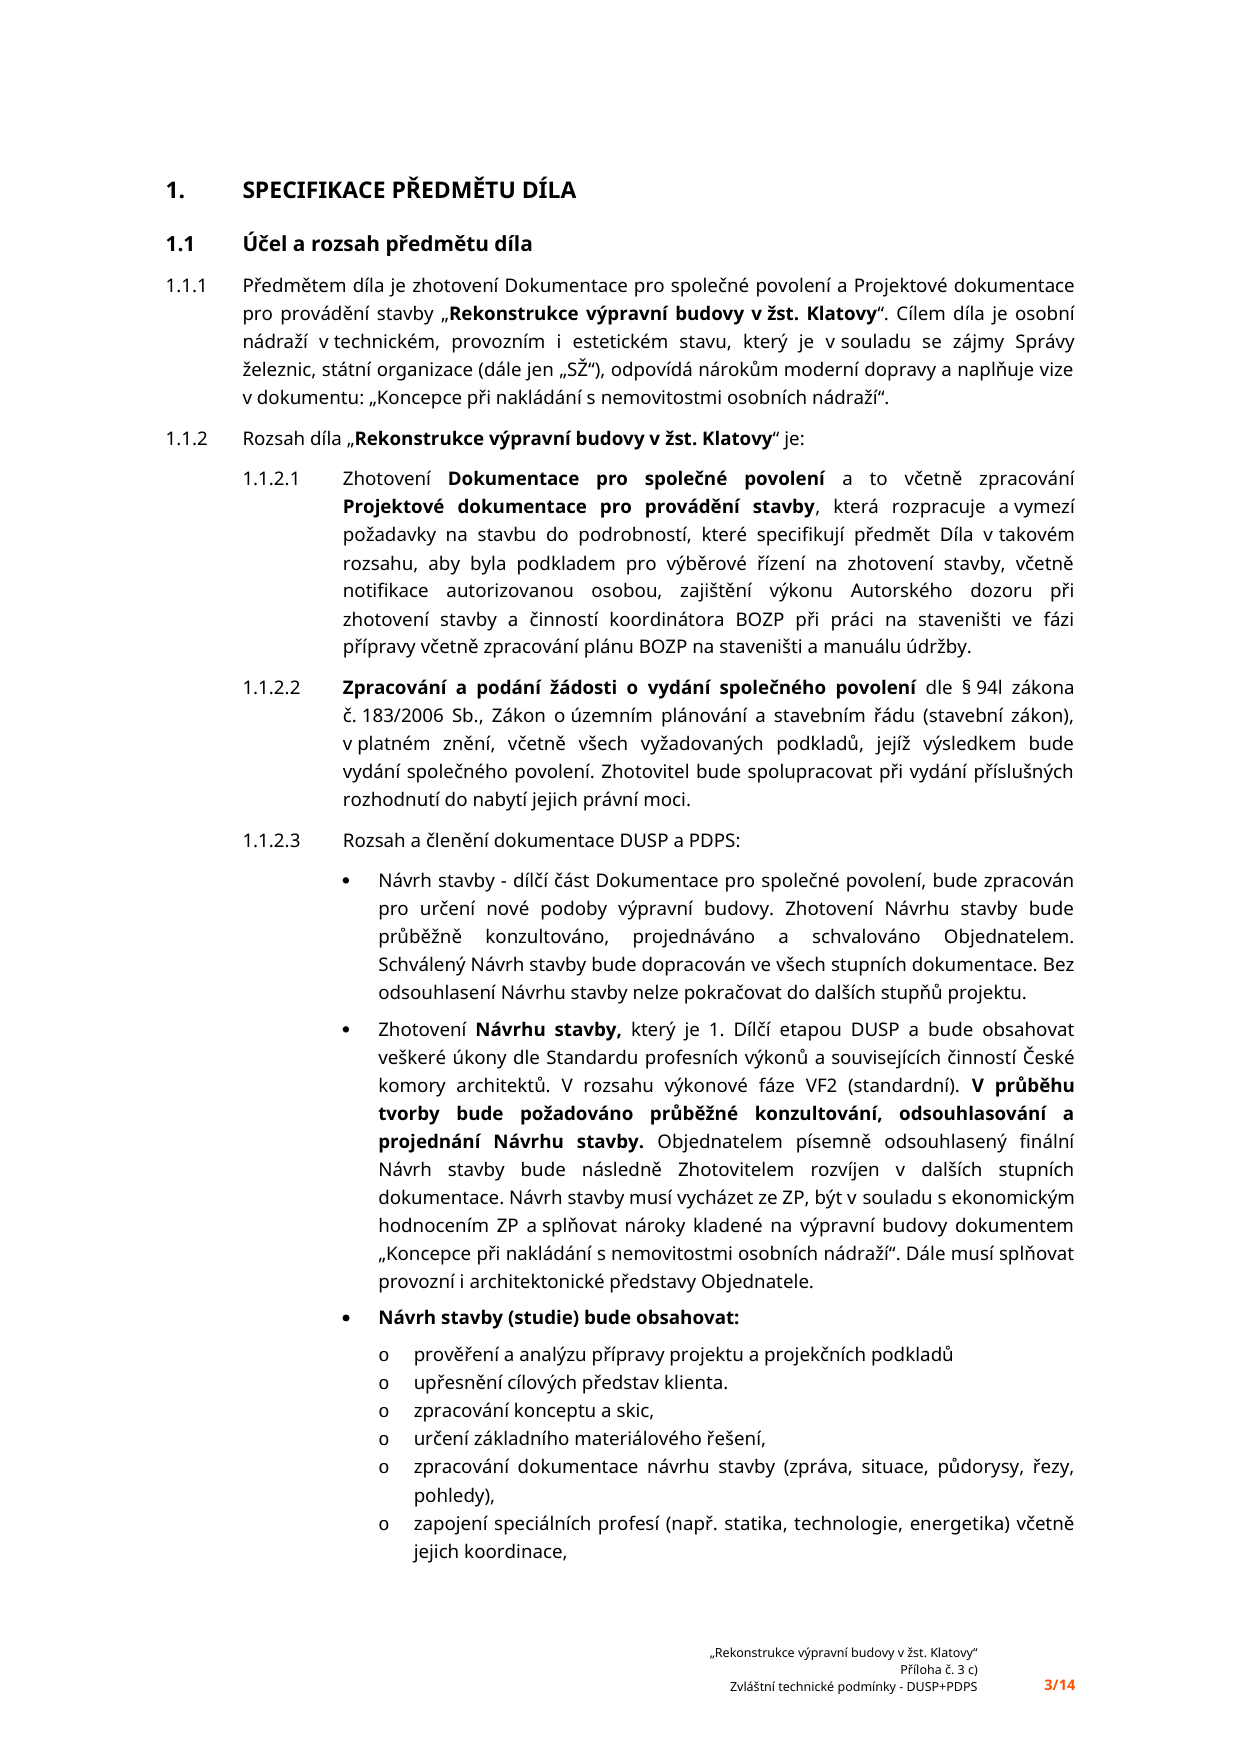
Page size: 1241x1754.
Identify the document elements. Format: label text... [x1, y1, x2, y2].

text SPECIFIKACE PŘEDMĚTU DÍLA [165, 174, 1075, 205]
list zpracování dokumentace návrhu stavby (zpráva, situace, půdorysy, řezy, pohledy), [378, 1454, 1075, 1507]
text Návrh stavby - dílčí část Dokumentace pro společné povolení, bude zpracován pro určení nové podoby výpravní budovy. Zhotovení Návrhu stavby bude průběžně konzultováno, projednáváno a schvalováno Objednatelem. Schválený Návrh stavby bude dopracován ve všech stupních dokumentace. Bez odsouhlasení Návrhu stavby nelze pokračovat do dalších stupňů projektu. [343, 867, 1075, 1005]
list prověření a analýzu přípravy projektu a projekčních podkladů [378, 1341, 1075, 1367]
text Zhotovení Návrhu stavby, který je 1. Dílčí etapou DUSP a bude obsahovat veškeré úkony dle Standardu profesních výkonů a souvisejících činností České komory architektů. V rozsahu výkonové fáze VF2 (standardní). V průběhu tvorby bude požadováno průběžné konzultování, odsouhlasování a projednání Návrhu stavby. Objednatelem písemně odsouhlasený finální Návrh stavby bude následně Zhotovitelem rozvíjen v dalších stupních dokumentace. Návrh stavby musí vycházet ze ZP, být v souladu s ekonomickým hodnocením ZP a splňovat nároky kladené na výpravní budovy dokumentem „Koncepce při nakládání s nemovitostmi osobních nádraží“. Dále musí splňovat provozní i architektonické představy Objednatele. [343, 1016, 1075, 1294]
text Rozsah díla „Rekonstrukce výpravní budovy v žst. Klatovy“ je: [165, 425, 1075, 451]
list zapojení speciálních profesí (např. statika, technologie, energetika) včetně jejich koordinace, [378, 1510, 1075, 1564]
text Zhotovení Dokumentace pro společné povolení a to včetně zpracování Projektové dokumentace pro provádění stavby, která rozpracuje a vymezí požadavky na stavbu do podrobností, které specifikují předmět Díla v takovém rozsahu, aby byla podkladem pro výběrové řízení na zhotovení stavby, včetně notifikace autorizovanou osobou, zajištění výkonu Autorského dozoru při zhotovení stavby a činností koordinátora BOZP při práci na staveništi ve fázi přípravy včetně zpracování plánu BOZP na staveništi a manuálu údržby. [242, 466, 1075, 659]
list určení základního materiálového řešení, [378, 1426, 1075, 1451]
text Návrh stavby (studie) bude obsahovat: [343, 1304, 1075, 1330]
text Rozsah a členění dokumentace DUSP a PDPS: [242, 827, 1075, 852]
text Zpracování a podání žádosti o vydání společného povolení dle § 94l zákona č. 183/2006 Sb., Zákon o územním plánování a stavebním řádu (stavební zákon), v platném znění, včetně všech vyžadovaných podkladů, jejíž výsledkem bude vydání společného povolení. Zhotovitel bude spolupracovat při vydání příslušných rozhodnutí do nabytí jejich právní moci. [242, 674, 1075, 812]
text Předmětem díla je zhotovení Dokumentace pro společné povolení a Projektové dokumentace pro provádění stavby „Rekonstrukce výpravní budovy v žst. Klatovy“. Cílem díla je osobní nádraží v technickém, provozním i estetickém stavu, který je v souladu se zájmy Správy železnic, státní organizace (dále jen „SŽ“), odpovídá nárokům moderní dopravy a naplňuje vize v dokumentu: „Koncepce při nakládání s nemovitostmi osobních nádraží“. [165, 273, 1075, 410]
list upřesnění cílových představ klienta. [378, 1369, 1075, 1395]
list zpracování konceptu a skic, [378, 1397, 1075, 1423]
text Účel a rozsah předmětu díla [165, 229, 1075, 257]
